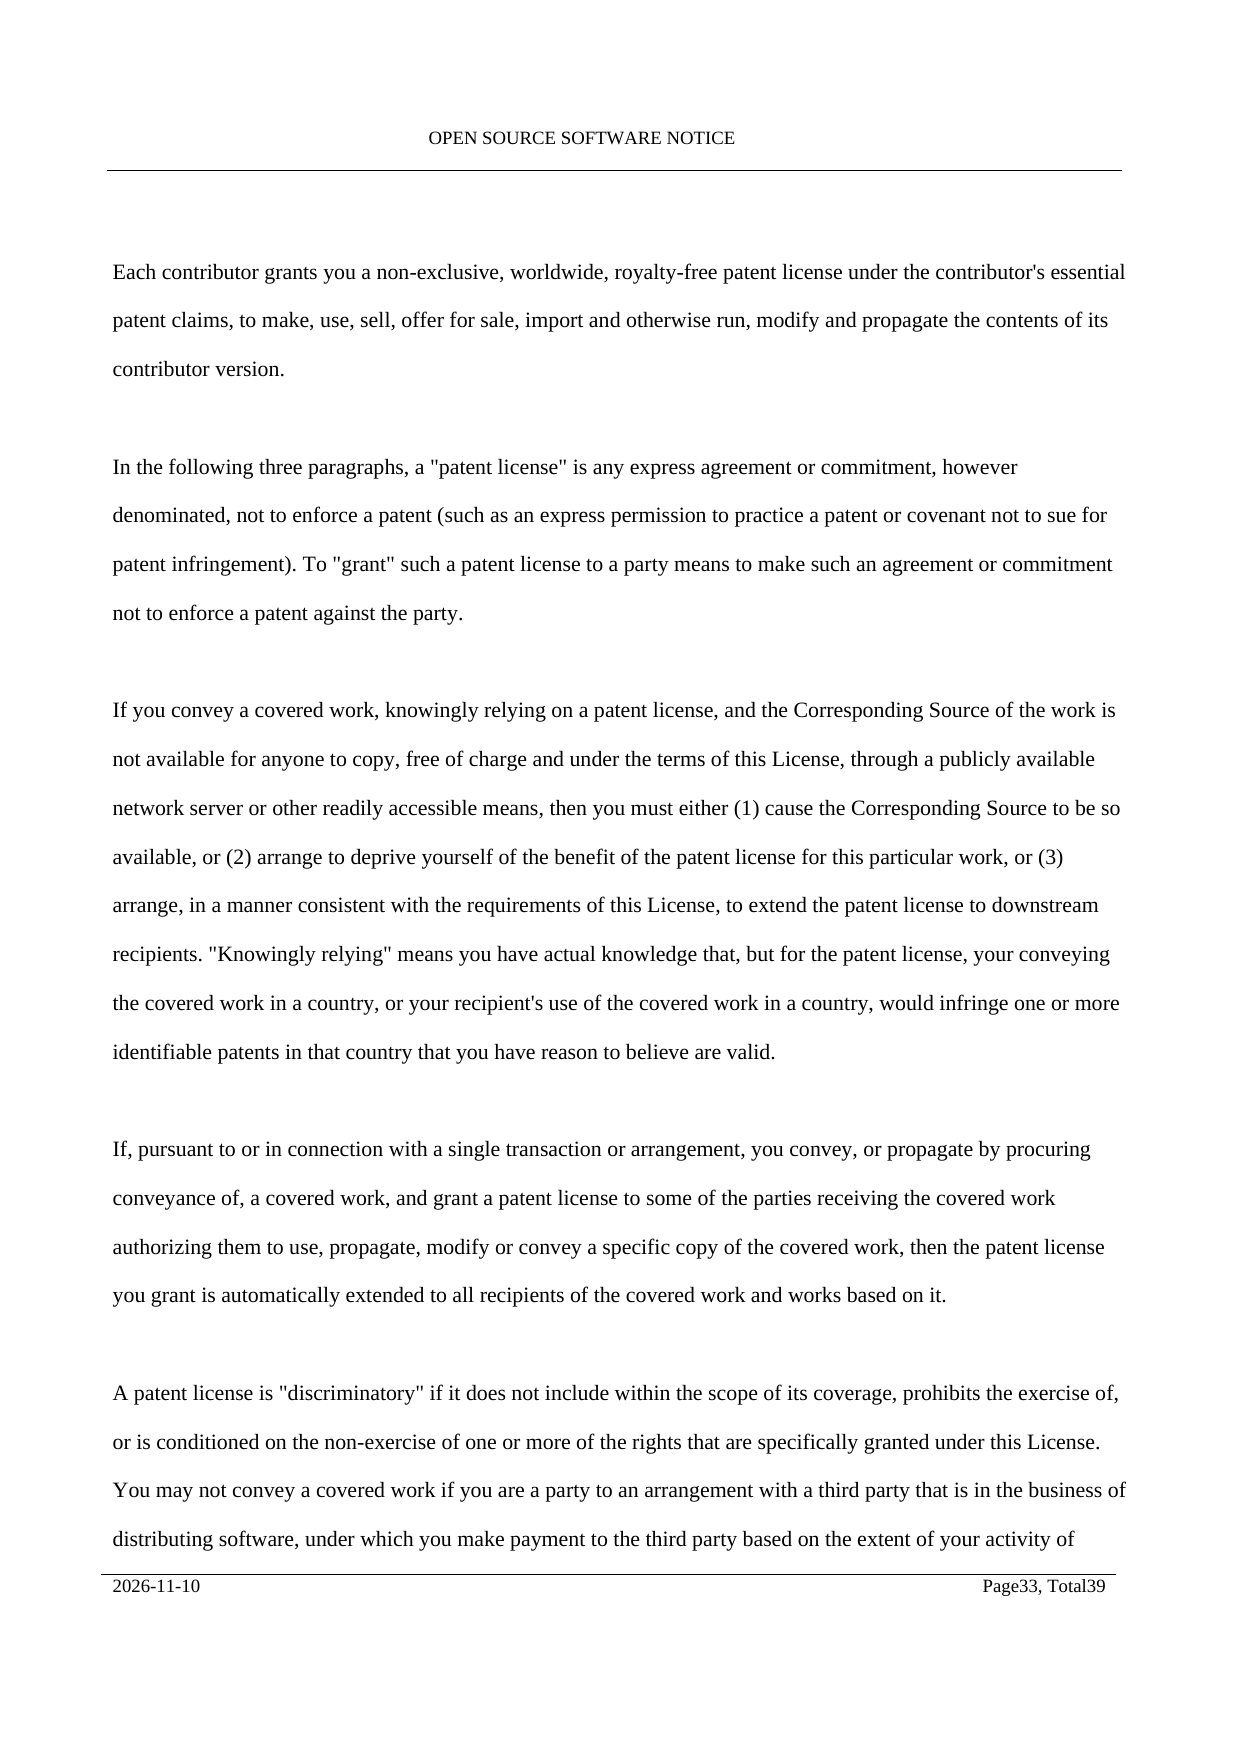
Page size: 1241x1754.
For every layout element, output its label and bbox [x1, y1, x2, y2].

text [112, 206, 1128, 1555]
